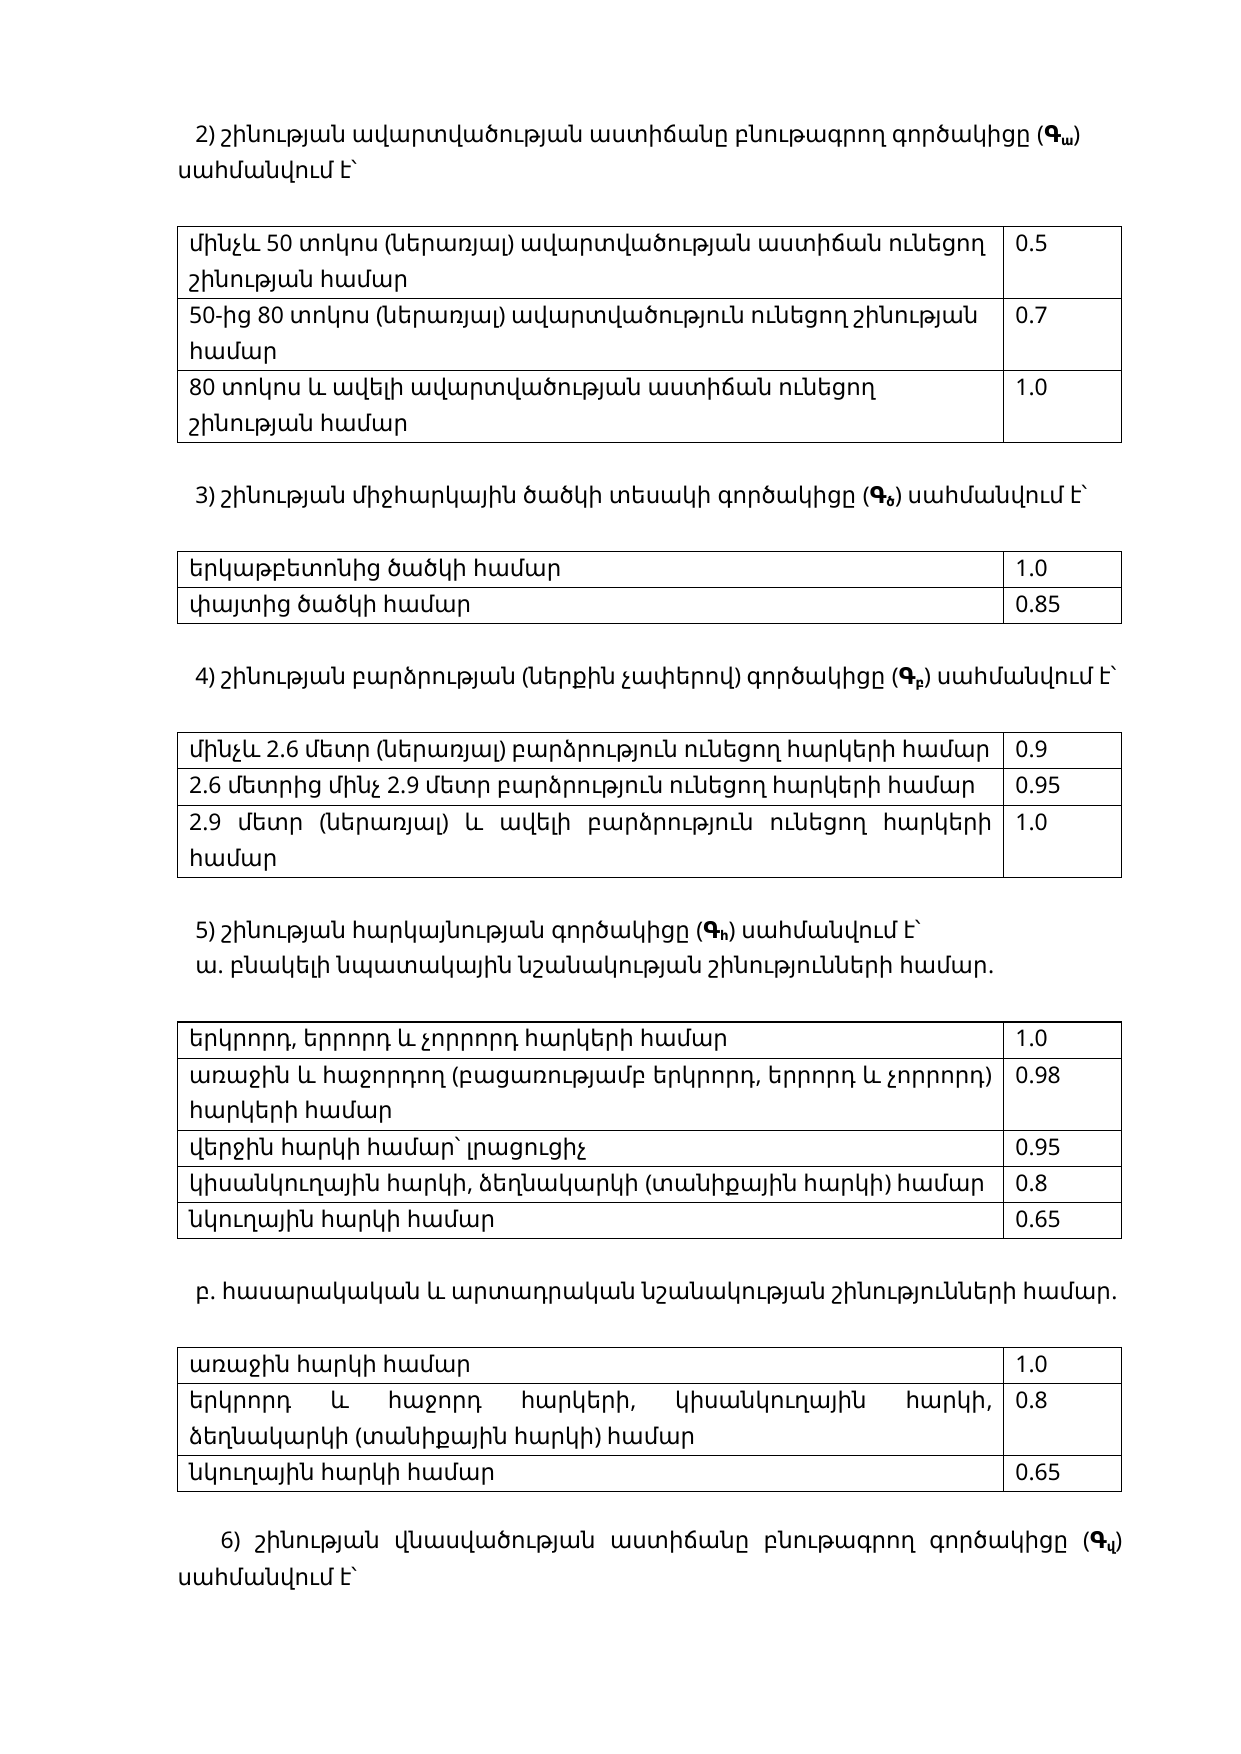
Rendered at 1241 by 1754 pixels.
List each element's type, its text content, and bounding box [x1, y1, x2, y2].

table_cell 0.8 [1004, 1167, 1121, 1202]
table_cell 0.98 [1004, 1059, 1121, 1129]
text բ. հասարակական և արտադրական նշանակության շինությունների համար. [177, 1275, 1122, 1306]
table_header մինչև 50 տոկոս (ներառյալ) ավարտվածության աստիճան ունեցող շինության համար [178, 227, 1003, 298]
table_header 1.0 [1004, 1023, 1121, 1057]
table_cell 2.6 մետրից մինչ 2.9 մետր բարձրություն ունեցող հարկերի համար [178, 769, 1003, 804]
table_header 0.9 [1004, 733, 1121, 768]
table_cell վերջին հարկի համար՝ լրացուցիչ [178, 1131, 1003, 1166]
table_cell 1.0 [1004, 371, 1121, 442]
table_cell 0.65 [1004, 1456, 1121, 1491]
text 5) շինության հարկայնության գործակիցը (Գհ) սահմանվում է՝ [177, 913, 1122, 945]
table_cell 0.95 [1004, 769, 1121, 804]
table_header մինչև 2.6 մետր (ներառյալ) բարձրություն ունեցող հարկերի համար [178, 733, 1003, 768]
table_header 1.0 [1004, 1348, 1121, 1383]
text ա. բնակելի նպատակային նշանակության շինությունների համար. [177, 949, 1122, 981]
table_cell 0.85 [1004, 588, 1121, 623]
text 3) շինության միջհարկային ծածկի տեսակի գործակիցը (Գծ) սահմանվում է՝ [177, 479, 1122, 510]
table_cell կիսանկուղային հարկի, ձեղնակարկի (տանիքային հարկի) համար [178, 1167, 1003, 1202]
table_header երկաթբետոնից ծածկի համար [178, 552, 1003, 587]
table_cell նկուղային հարկի համար [178, 1456, 1003, 1491]
table_header երկրորդ, երրորդ և չորրորդ հարկերի համար [178, 1023, 1003, 1057]
table_cell երկրորդ և հաջորդ հարկերի, կիսանկուղային հարկի, ձեղնակարկի (տանիքային հարկի) համար [178, 1384, 1003, 1455]
table_cell 2.9 մետր (ներառյալ) և ավելի բարձրություն ունեցող հարկերի համար [178, 806, 1003, 877]
text 4) շինության բարձրության (ներքին չափերով) գործակիցը (Գբ) սահմանվում է՝ [177, 660, 1122, 692]
table_cell 0.7 [1004, 299, 1121, 370]
table_cell 1.0 [1004, 806, 1121, 877]
table_header 0.5 [1004, 227, 1121, 298]
table_header առաջին հարկի համար [178, 1348, 1003, 1383]
text 6) շինության վնասվածության աստիճանը բնութագրող գործակիցը (Գվ) սահմանվում է՝ [177, 1524, 1122, 1592]
table_cell 0.95 [1004, 1131, 1121, 1166]
table_cell նկուղային հարկի համար [178, 1203, 1003, 1238]
table_cell 0.65 [1004, 1203, 1121, 1238]
table_cell 0.8 [1004, 1384, 1121, 1455]
table_cell 80 տոկոս և ավելի ավարտվածության աստիճան ունեցող շինության համար [178, 371, 1003, 442]
table_cell առաջին և հաջորդող (բացառությամբ երկրորդ, երրորդ և չորրորդ) հարկերի համար [178, 1059, 1003, 1129]
text 2) շինության ավարտվածության աստիճանը բնութագրող գործակիցը (Գա) սահմանվում է՝ [177, 118, 1122, 185]
table_header 1.0 [1004, 552, 1121, 587]
table_cell փայտից ծածկի համար [178, 588, 1003, 623]
table_cell 50-ից 80 տոկոս (ներառյալ) ավարտվածություն ունեցող շինության համար [178, 299, 1003, 370]
